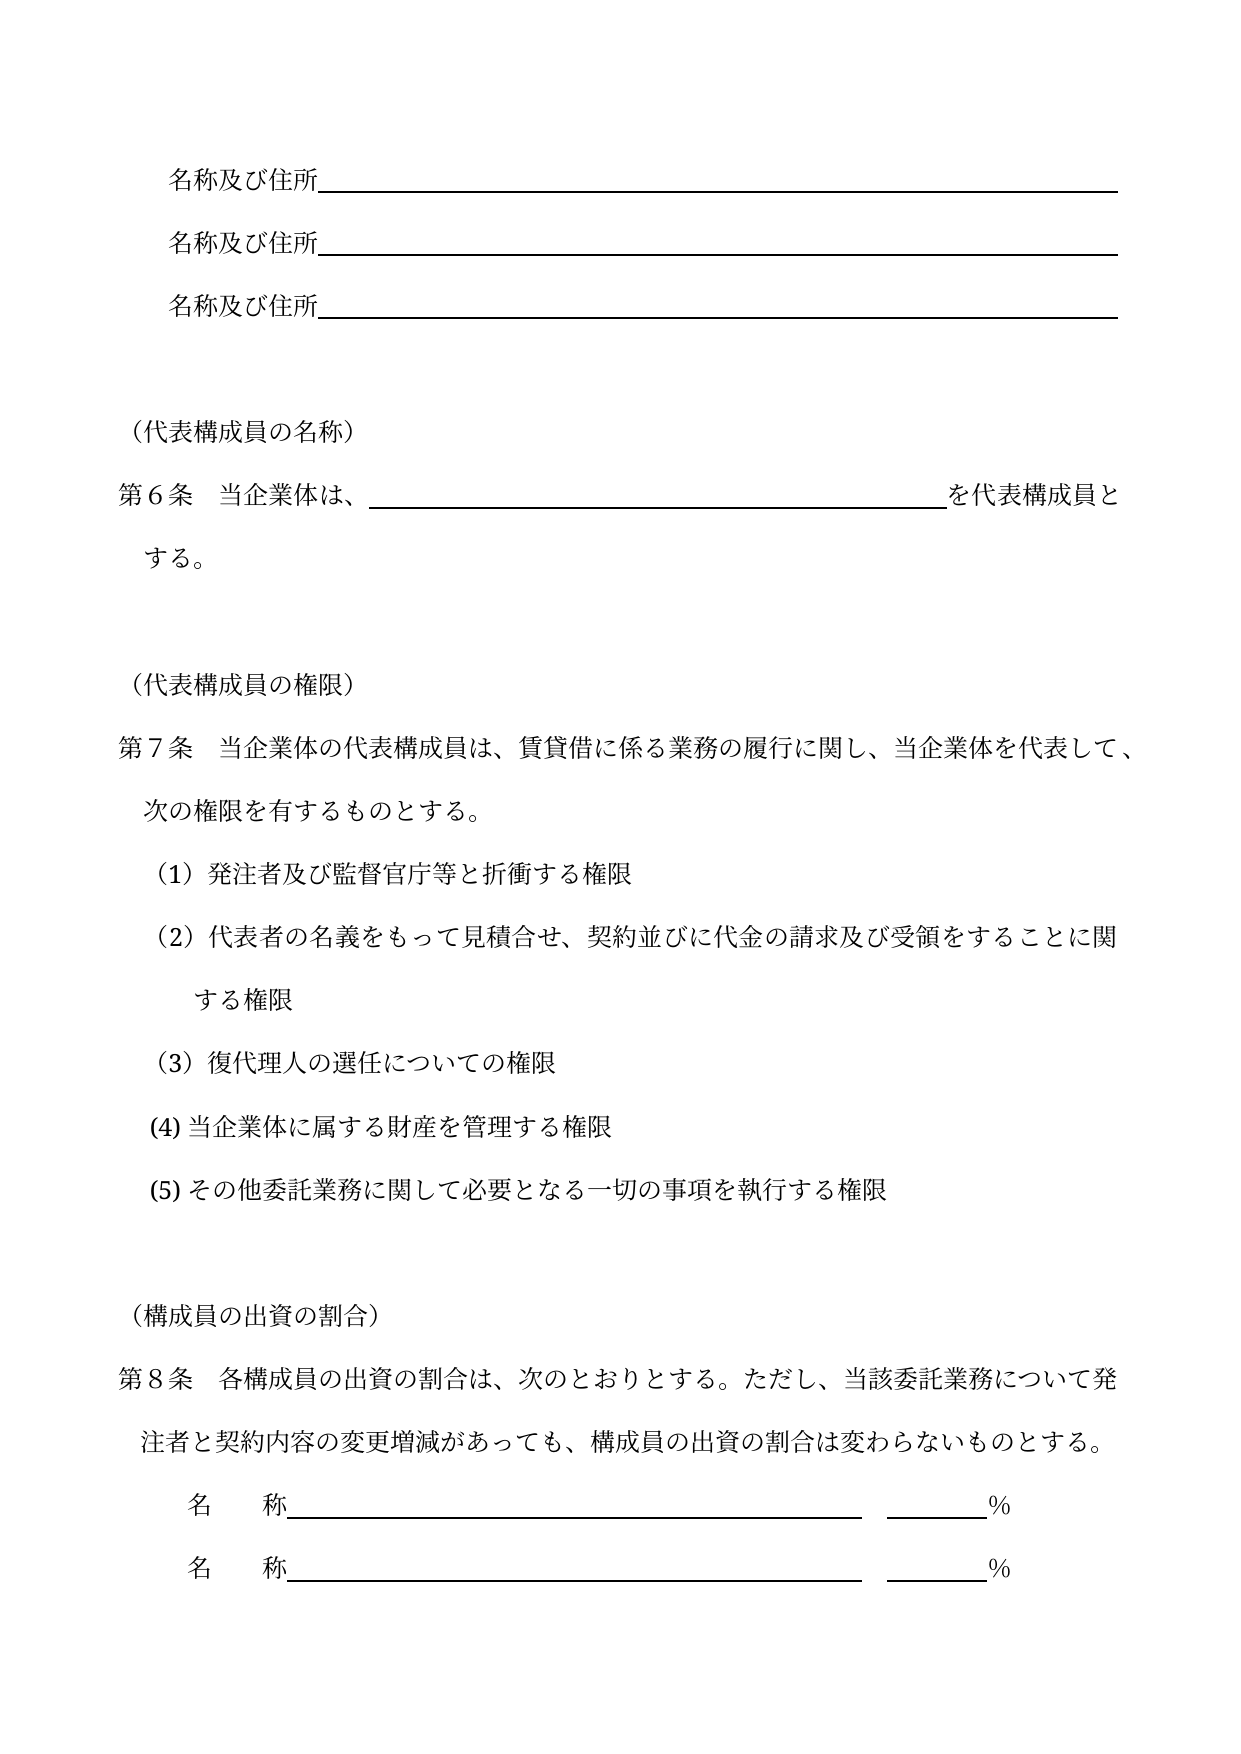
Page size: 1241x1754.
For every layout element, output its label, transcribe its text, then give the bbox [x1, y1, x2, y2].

text 名称及び住所 [118, 147, 1122, 210]
text 名 称 ％ [162, 1472, 1122, 1536]
text （2）代表者の名義をもって見積合せ、契約並びに代金の請求及び受領をすることに関する権限 [118, 904, 1122, 1031]
text 注者と契約内容の変更増減があっても、構成員の出資の割合は変わらないものとする。 [140, 1409, 1122, 1472]
text 第６条 当企業体は、 を代表構成員とする。 [118, 462, 1122, 589]
text (5) その他委託業務に関して必要となる一切の事項を執行する権限 [118, 1157, 1122, 1220]
text （代表構成員の権限） [118, 652, 1122, 715]
text (4) 当企業体に属する財産を管理する権限 [118, 1094, 1122, 1157]
text 第８条 各構成員の出資の割合は、次のとおりとする。ただし、当該委託業務について発 [118, 1346, 1122, 1409]
text 第７条 当企業体の代表構成員は、賃貸借に係る業務の履行に関し、当企業体を代表して、次の権限を有するものとする。 [118, 715, 1122, 841]
text 名称及び住所 [118, 210, 1122, 273]
text （3）復代理人の選任についての権限 [118, 1031, 1122, 1094]
text （1）発注者及び監督官庁等と折衝する権限 [118, 841, 1122, 904]
text （構成員の出資の割合） [118, 1283, 1122, 1346]
text （代表構成員の名称） [118, 399, 1122, 462]
text 名称及び住所 [118, 273, 1122, 336]
text 名 称 ％ [162, 1536, 1122, 1599]
